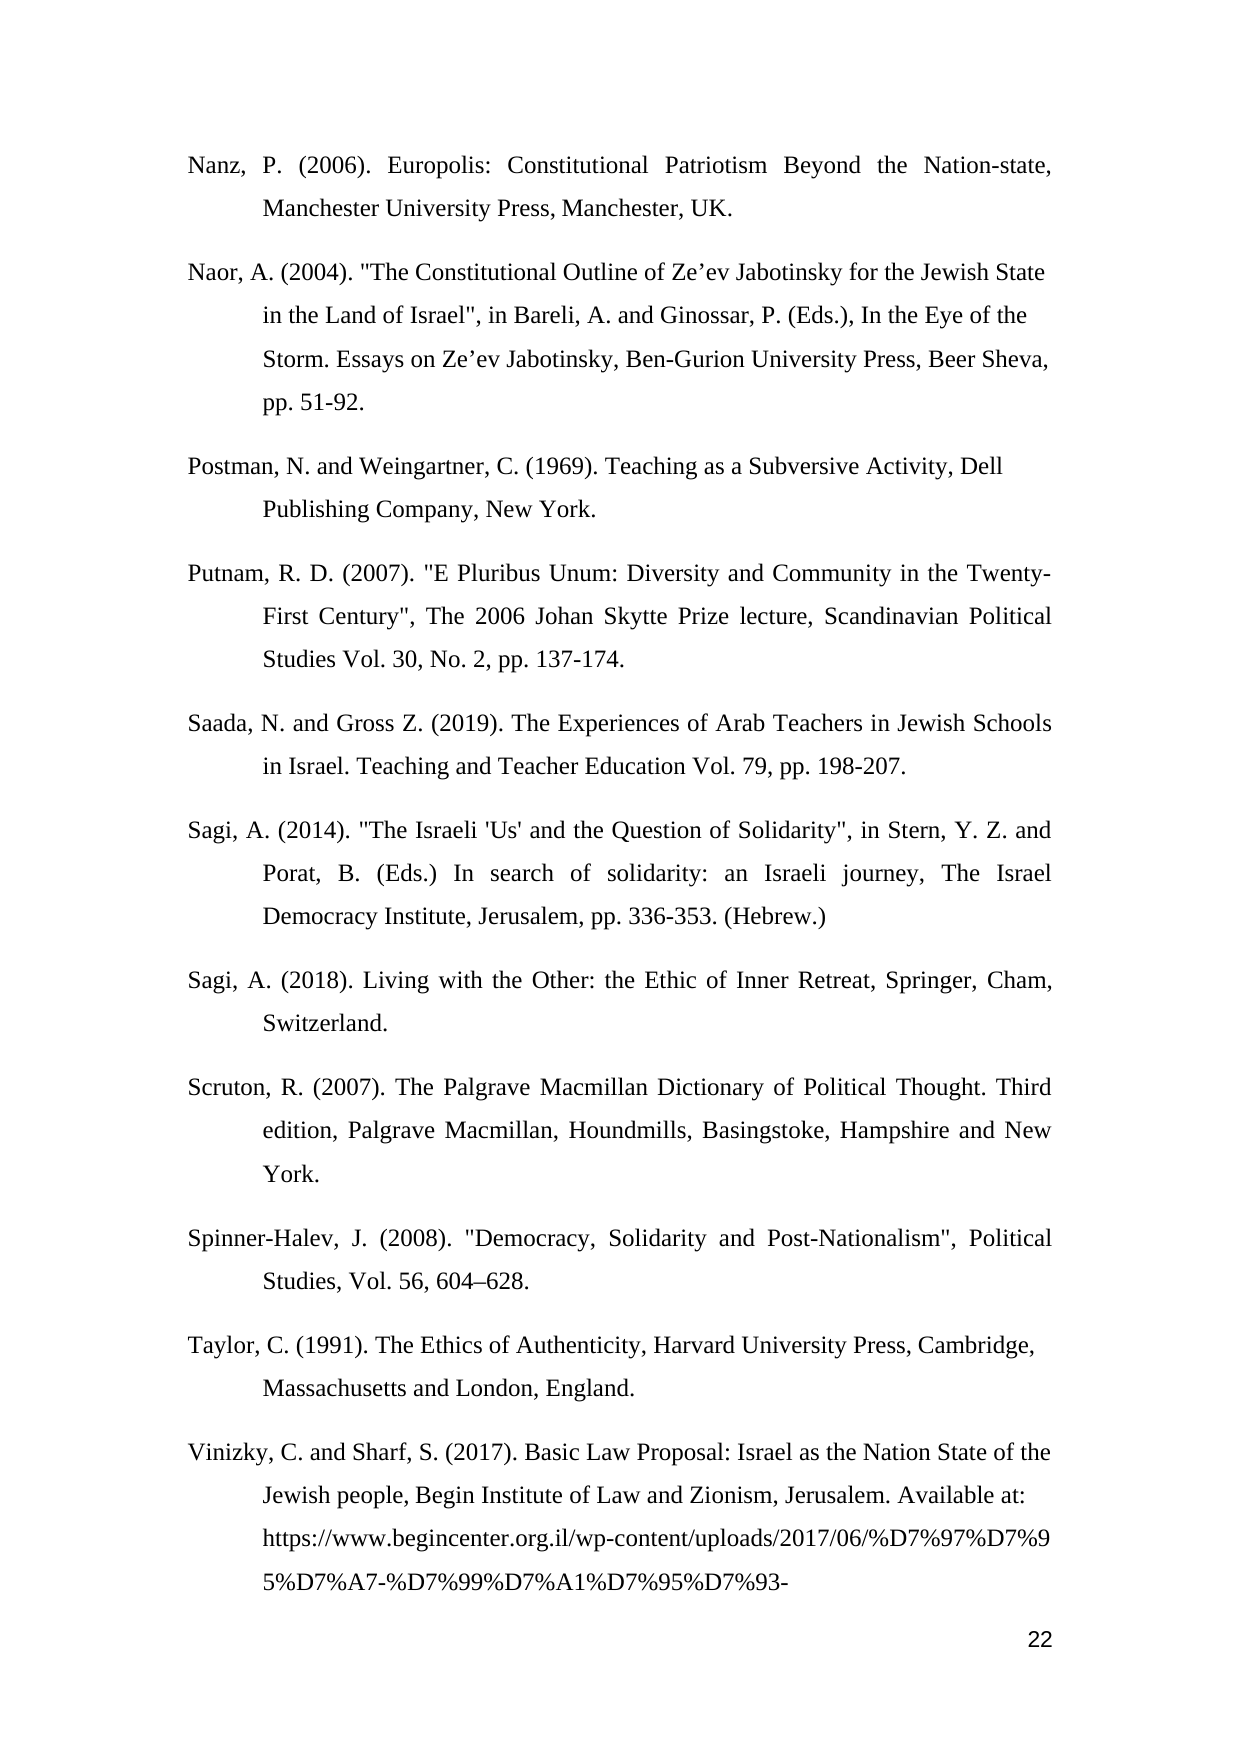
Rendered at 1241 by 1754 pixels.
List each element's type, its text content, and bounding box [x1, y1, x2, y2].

text Taylor, C. (1991). The Ethics of Authenticity, Harvard University Press, Cambridge, Massachusetts and London, England. [187, 1330, 1053, 1402]
text Sagi, A. (2018). Living with the Other: the Ethic of Inner Retreat, Springer, Cham, Switzerland. [187, 965, 1053, 1037]
text Putnam, R. D. (2007). "E Pluribus Unum: Diversity and Community in the Twenty-First Century", The 2006 Johan Skytte Prize lecture, Scandinavian Political Studies Vol. 30, No. 2, pp. 137-174. [187, 558, 1053, 673]
text Spinner-Halev, J. (2008). "Democracy, Solidarity and Post-Nationalism", Political Studies, Vol. 56, 604–628. [187, 1223, 1053, 1294]
text Scruton, R. (2007). The Palgrave Macmillan Dictionary of Political Thought. Third edition, Palgrave Macmillan, Houndmills, Basingstoke, Hampshire and New York. [187, 1072, 1053, 1187]
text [187, 1437, 1053, 1595]
text Naor, A. (2004). "The Constitutional Outline of Ze’ev Jabotinsky for the Jewish State in the Land of Israel", in Bareli, A. and Ginossar, P. (Eds.), In the Eye of the Storm. Essays on Ze’ev Jabotinsky, Ben-Gurion University Press, Beer Sheva, pp. 51-92. [187, 257, 1053, 416]
text Nanz, P. (2006). Europolis: Constitutional Patriotism Beyond the Nation-state, Manchester University Press, Manchester, UK. [187, 150, 1053, 222]
text Postman, N. and Weingartner, C. (1969). Teaching as a Subversive Activity, Dell Publishing Company, New York. [187, 451, 1053, 523]
text Sagi, A. (2014). "The Israeli 'Us' and the Question of Solidarity", in Stern, Y. Z. and Porat, B. (Eds.) In search of solidarity: an Israeli journey, The Israel Democracy Institute, Jerusalem, pp. 336-353. (Hebrew.) [187, 815, 1053, 930]
text Saada, N. and Gross Z. (2019). The Experiences of Arab Teachers in Jewish Schools in Israel. Teaching and Teacher Education Vol. 79, pp. 198-207. [187, 708, 1053, 780]
